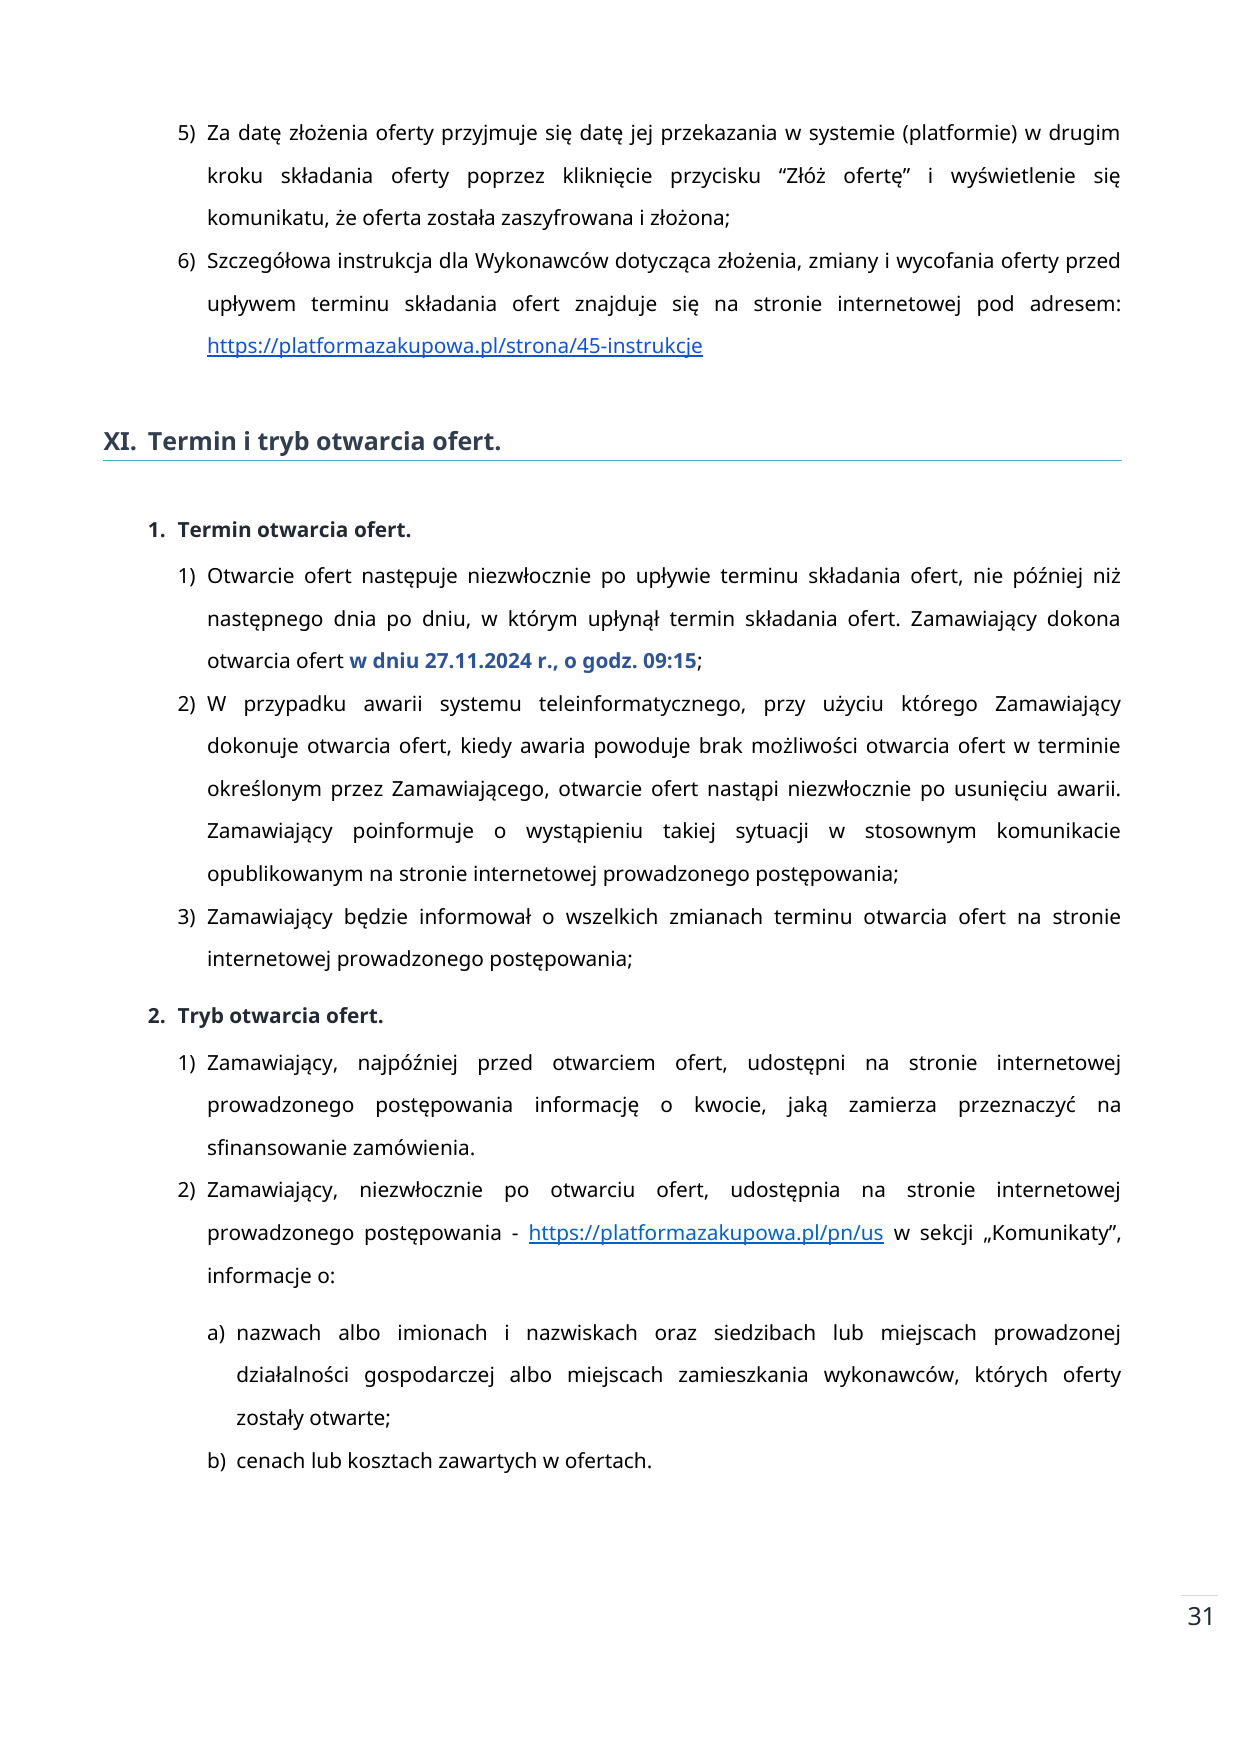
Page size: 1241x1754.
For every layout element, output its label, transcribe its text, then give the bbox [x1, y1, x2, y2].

subtitle Zamawiający, niezwłocznie po otwarciu ofert, udostępnia na stronie internetowej prowadzonego postępowania - https://platformazakupowa.pl/pn/us w sekcji „Komunikaty”, informacje o: [177, 1176, 1122, 1289]
subtitle Zamawiający, najpóźniej przed otwarciem ofert, udostępni na stronie internetowej prowadzonego postępowania informację o kwocie, jaką zamierza przeznaczyć na sfinansowanie zamówienia. [177, 1048, 1122, 1161]
subtitle nazwach albo imionach i nazwiskach oraz siedzibach lub miejscach prowadzonej działalności gospodarczej albo miejscach zamieszkania wykonawców, których oferty zostały otwarte; [207, 1318, 1122, 1432]
subtitle Zamawiający będzie informował o wszelkich zmianach terminu otwarcia ofert na stronie internetowej prowadzonego postępowania; [177, 902, 1122, 973]
subtitle Tryb otwarcia ofert. [148, 1002, 1122, 1030]
subtitle W przypadku awarii systemu teleinformatycznego, przy użyciu którego Zamawiający dokonuje otwarcia ofert, kiedy awaria powoduje brak możliwości otwarcia ofert w terminie określonym przez Zamawiającego, otwarcie ofert nastąpi niezwłocznie po usunięciu awarii. Zamawiający poinformuje o wystąpieniu takiej sytuacji w stosownym komunikacie opublikowanym na stronie internetowej prowadzonego postępowania; [177, 689, 1122, 888]
subtitle Termin otwarcia ofert. [148, 515, 1122, 543]
subtitle Termin i tryb otwarcia ofert. [103, 424, 1122, 460]
subtitle Szczegółowa instrukcja dla Wykonawców dotycząca złożenia, zmiany i wycofania oferty przed upływem terminu składania ofert znajduje się na stronie internetowej pod adresem: https://platformazakupowa.pl/strona/45-instrukcje [177, 246, 1122, 360]
subtitle Otwarcie ofert następuje niezwłocznie po upływie terminu składania ofert, nie później niż następnego dnia po dniu, w którym upłynął termin składania ofert. Zamawiający dokona otwarcia ofert w dniu 27.11.2024 r., o godz. 09:15; [177, 561, 1122, 675]
subtitle Za datę złożenia oferty przyjmuje się datę jej przekazania w systemie (platformie) w drugim kroku składania oferty poprzez kliknięcie przycisku “Złóż ofertę” i wyświetlenie się komunikatu, że oferta została zaszyfrowana i złożona; [177, 118, 1122, 232]
subtitle cenach lub kosztach zawartych w ofertach. [207, 1446, 1122, 1474]
